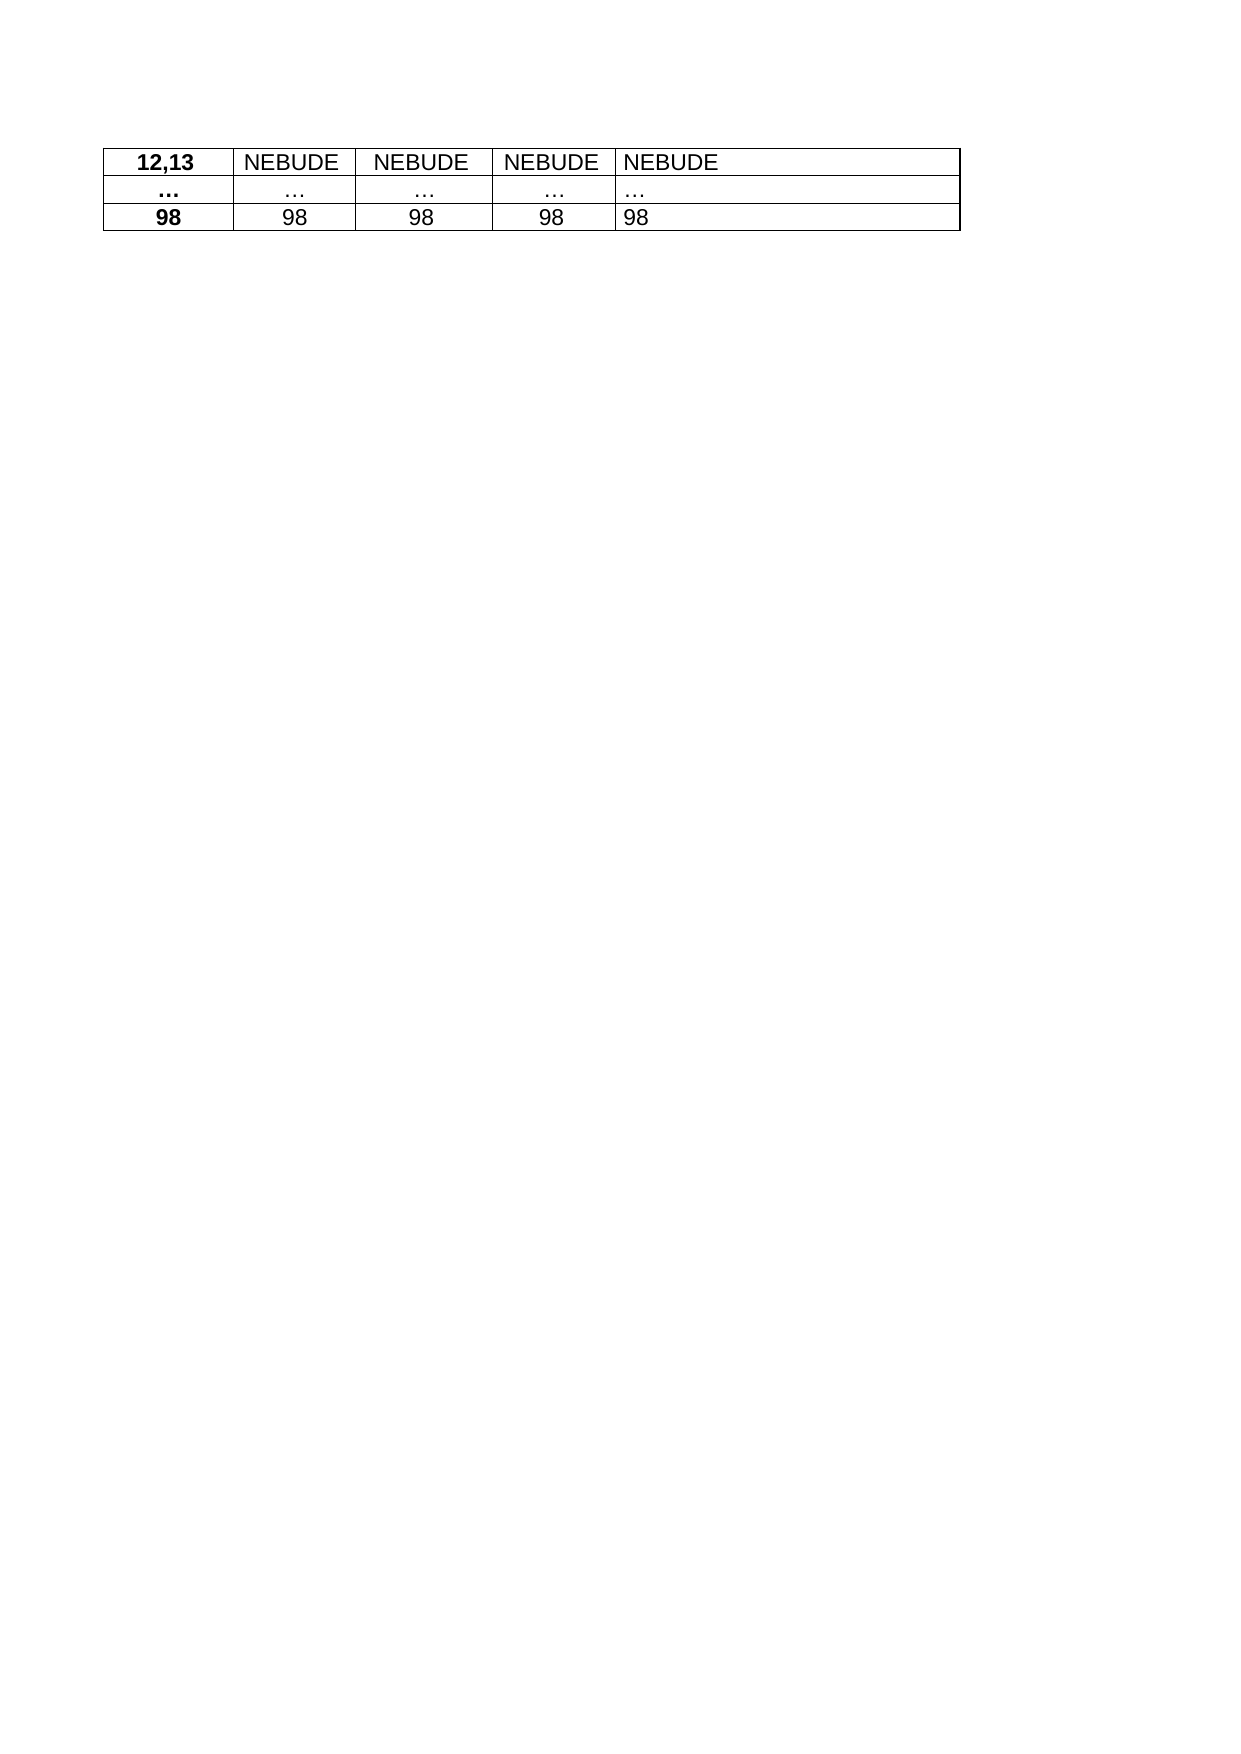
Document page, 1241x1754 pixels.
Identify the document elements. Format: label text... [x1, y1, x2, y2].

table_cell 98 [616, 204, 959, 230]
table_cell NEBUDE [493, 149, 615, 175]
table_cell … [234, 176, 355, 202]
table_cell 98 [493, 204, 615, 230]
table_cell NEBUDE [356, 149, 492, 175]
table_cell NEBUDE [616, 149, 959, 175]
table_cell 12,13 [104, 149, 233, 175]
table_cell … [493, 176, 615, 202]
table_cell … [616, 176, 959, 202]
table_cell NEBUDE [234, 149, 355, 175]
table_cell 98 [104, 204, 233, 230]
table_cell 98 [356, 204, 492, 230]
table_cell 98 [234, 204, 355, 230]
table_cell … [356, 176, 492, 202]
table_cell … [104, 176, 233, 202]
